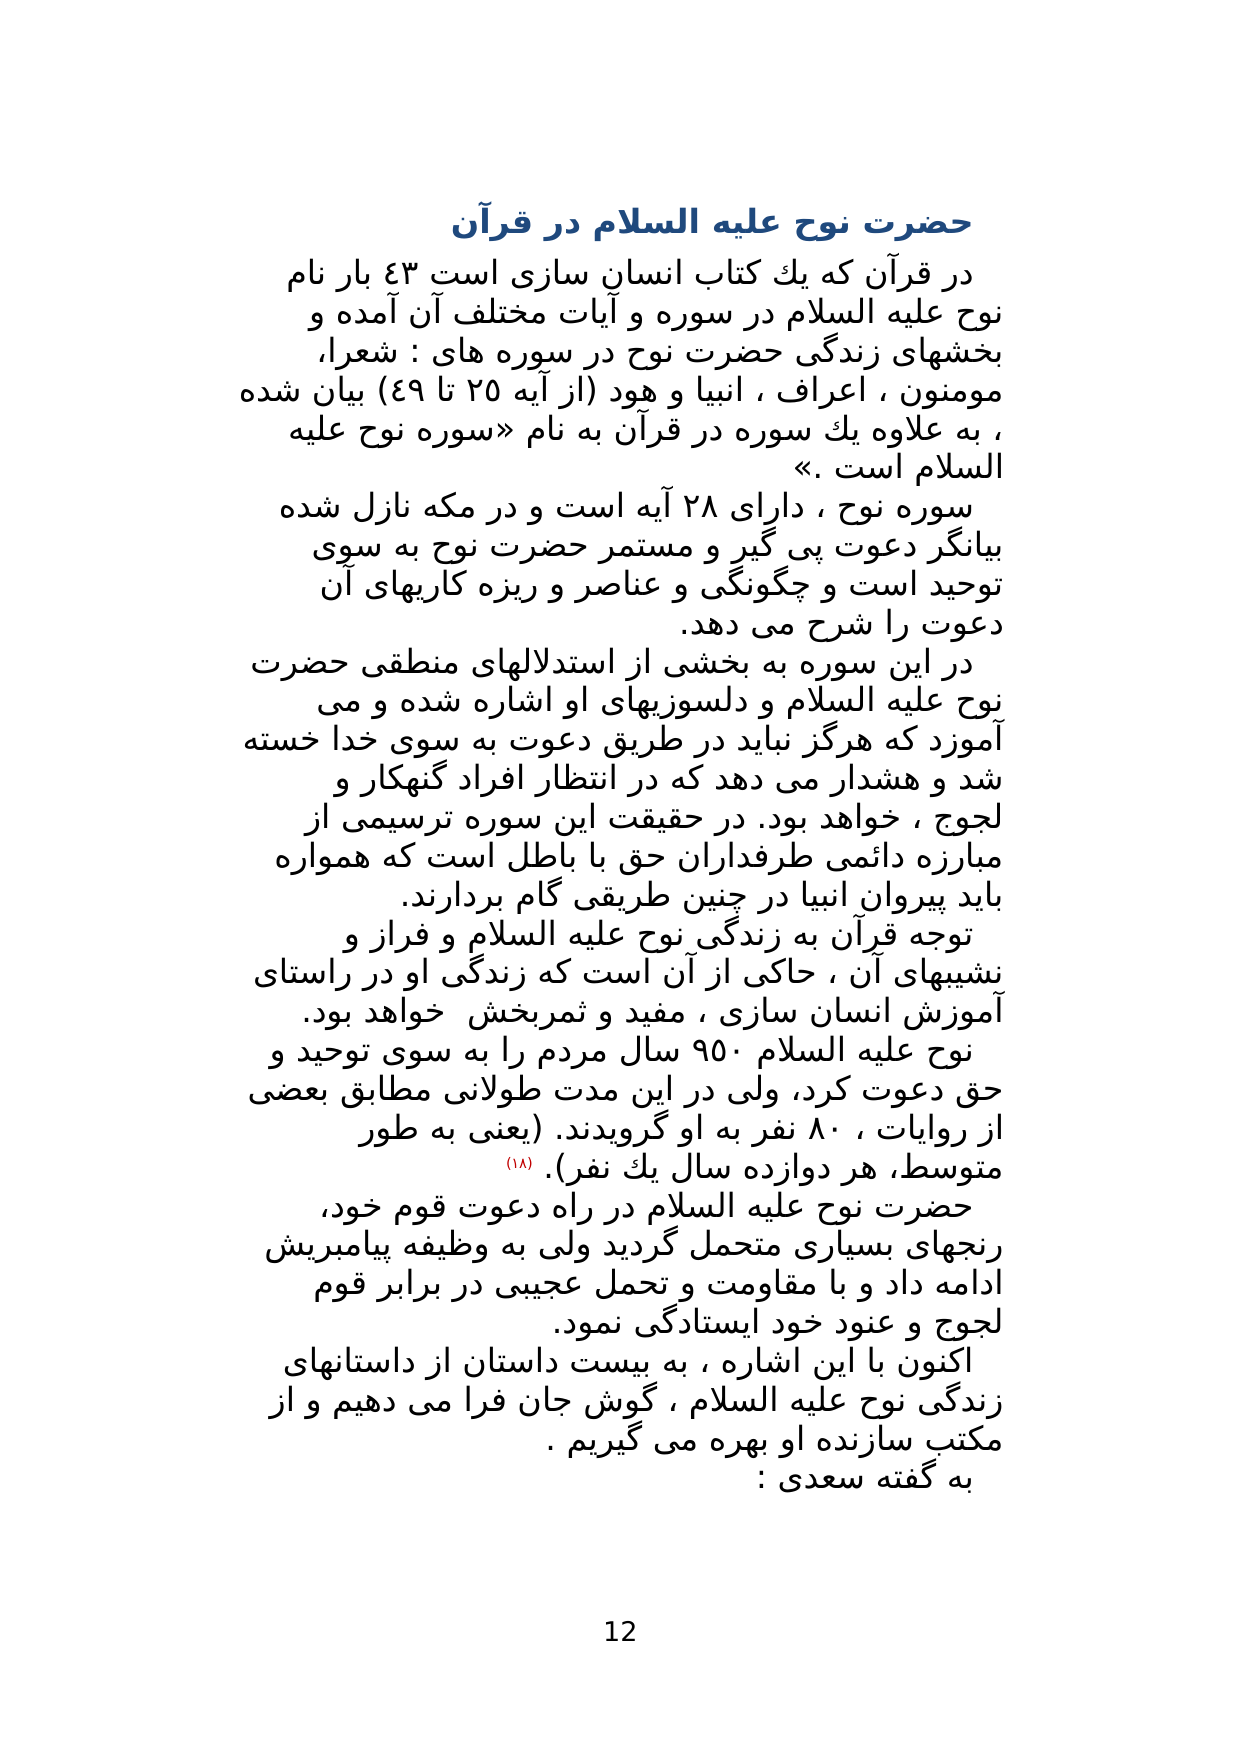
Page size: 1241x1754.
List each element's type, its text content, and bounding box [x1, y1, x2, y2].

text به گفته سعدى : [236, 1458, 1004, 1497]
text توجه قرآن به زندگى نوح عليه السلام و فراز و نشيبهاى آن ، حاكى از آن است كه زندگى او در راستاى آموزش انسان سازى ، مفيد و ثمربخش ‍ خواهد بود. [236, 914, 1004, 1031]
text سوره نوح ، داراى ٢٨ آيه است و در مكه نازل شده بيانگر دعوت پى گير و مستمر حضرت نوح به سوى توحيد است و چگونگى و عناصر و ريزه كاريهاى آن دعوت را شرح مى دهد. [236, 487, 1004, 642]
text در اين سوره به بخشى از استدلالهاى منطقى حضرت نوح عليه السلام و دلسوزيهاى او اشاره شده و مى آموزد كه هرگز نبايد در طريق دعوت به سوى خدا خسته شد و هشدار مى دهد كه در انتظار افراد گنهكار و لجوج ، خواهد بود. در حقيقت اين سوره ترسيمى از مبارزه دائمى طرفداران حق با باطل است كه همواره بايد پيروان انبيا در چنين طريقى گام بردارند. [236, 642, 1004, 914]
text در قرآن كه يك كتاب انسان سازى است ٤٣ بار نام نوح عليه السلام در سوره و آيات مختلف آن آمده و بخشهاى زندگى حضرت نوح در سوره هاى : شعرا، مومنون ، اعراف ، انبيا و هود (از آيه ٢٥ تا ٤٩) بيان شده ، به علاوه يك سوره در قرآن به نام «سوره نوح عليه السلام است .» [236, 253, 1004, 487]
text نوح عليه السلام ٩٥٠ سال مردم را به سوى توحيد و حق دعوت كرد، ولى در اين مدت طولانى مطابق بعضى از روايات ، ٨٠ نفر به او گرويدند. (يعنى به طور متوسط، هر دوازده سال يك نفر). (١٨) [236, 1031, 1004, 1186]
text اكنون با اين اشاره ، به بيست داستان از داستانهاى زندگى نوح عليه السلام ، گوش جان فرا مى دهيم و از مكتب سازنده او بهره مى گيريم . [236, 1341, 1004, 1458]
text حضرت نوح عليه السلام در راه دعوت قوم خود، رنجهاى بسيارى متحمل گرديد ولى به وظيفه پيامبريش ادامه داد و با مقاومت و تحمل عجيبى در برابر قوم لجوج و عنود خود ايستادگى نمود. [236, 1186, 1004, 1341]
subtitle حضرت نوح عليه السلام در قرآن [236, 202, 1004, 241]
